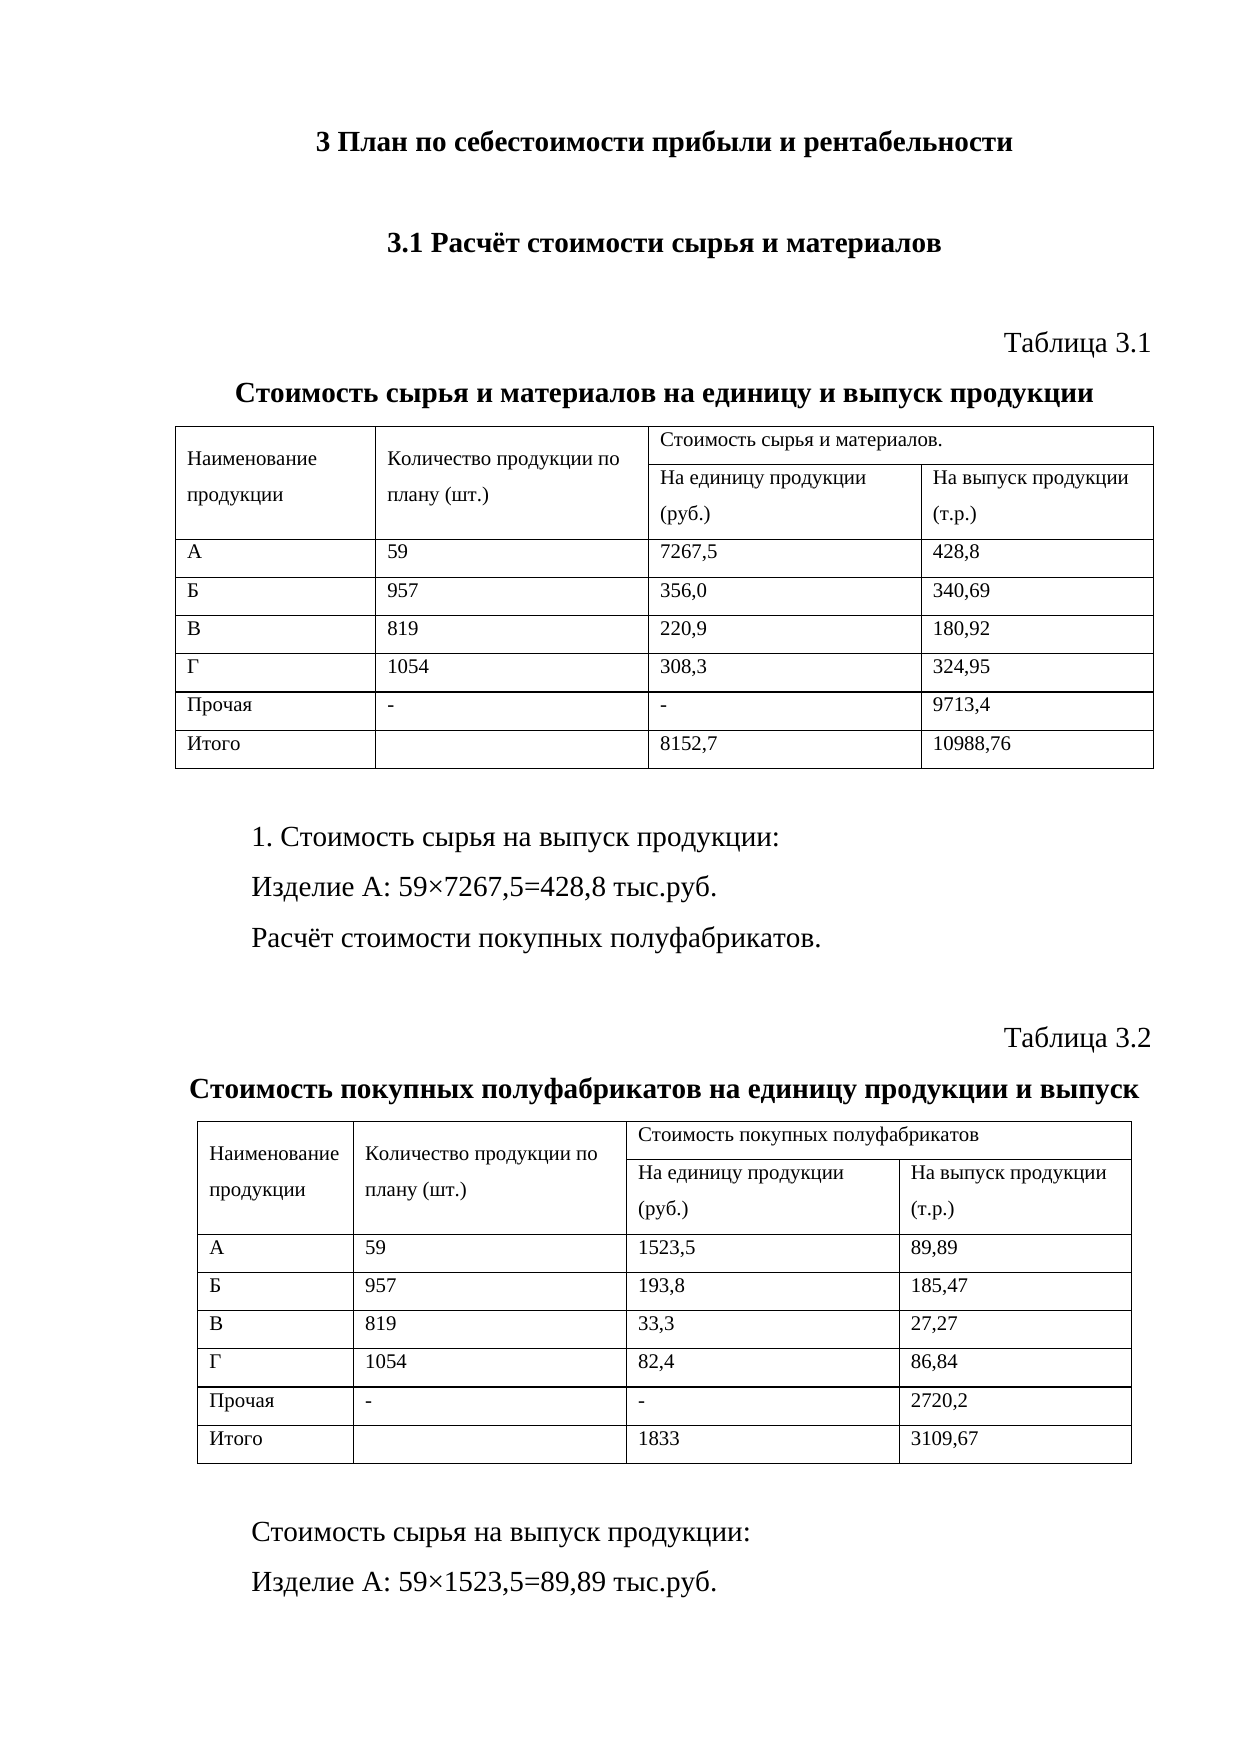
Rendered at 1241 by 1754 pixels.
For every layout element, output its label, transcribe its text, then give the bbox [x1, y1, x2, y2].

table_cell 180,92 [922, 616, 1153, 653]
table_cell 59 [376, 540, 648, 577]
table_cell 27,27 [900, 1311, 1131, 1348]
table_cell На выпуск продукции (т.р.) [900, 1160, 1131, 1233]
table_cell В [198, 1311, 353, 1348]
text Стоимость сырья на выпуск продукции: [177, 1514, 1152, 1548]
table_cell 308,3 [649, 654, 921, 691]
table_cell 340,69 [922, 578, 1153, 615]
table_cell 957 [376, 578, 648, 615]
text Таблица 3.1 [177, 325, 1152, 359]
table_cell 86,84 [900, 1349, 1131, 1386]
table_cell [354, 1426, 626, 1463]
table_cell Итого [176, 731, 375, 768]
table_cell - [649, 693, 921, 729]
table_cell 8152,7 [649, 731, 921, 768]
table_cell Прочая [198, 1388, 353, 1425]
table_header Количество продукции по плану (шт.) [376, 427, 648, 538]
table_cell 1054 [354, 1349, 626, 1386]
table_cell 2720,2 [900, 1388, 1131, 1425]
table_cell А [198, 1235, 353, 1272]
table_cell 33,3 [627, 1311, 899, 1348]
table_cell На выпуск продукции (т.р.) [922, 465, 1153, 538]
text Стоимость покупных полуфабрикатов на единицу продукции и выпуск [177, 1071, 1152, 1104]
text Таблица 3.2 [177, 1020, 1152, 1054]
text Изделие А: 59×1523,5=89,89 тыс.руб. [177, 1564, 1152, 1598]
table_cell [376, 731, 648, 768]
table_cell - [354, 1388, 626, 1425]
text 1. Стоимость сырья на выпуск продукции: [177, 819, 1152, 853]
table_header Количество продукции по плану (шт.) [354, 1122, 626, 1233]
table_cell 59 [354, 1235, 626, 1272]
table_header Стоимость сырья и материалов. [649, 427, 1153, 464]
table_cell 185,47 [900, 1273, 1131, 1310]
table_header Наименование продукции [198, 1122, 353, 1233]
text 3 План по себестоимости прибыли и рентабельности [177, 124, 1152, 158]
table_cell 3109,67 [900, 1426, 1131, 1463]
table_cell 1054 [376, 654, 648, 691]
text Изделие А: 59×7267,5=428,8 тыс.руб. [177, 869, 1152, 903]
table_cell 220,9 [649, 616, 921, 653]
table_cell 356,0 [649, 578, 921, 615]
table_cell А [176, 540, 375, 577]
table_header Наименование продукции [176, 427, 375, 538]
table_cell Итого [198, 1426, 353, 1463]
text 3.1 Расчёт стоимости сырья и материалов [177, 225, 1152, 258]
table_cell Г [176, 654, 375, 691]
text Стоимость сырья и материалов на единицу и выпуск продукции [177, 376, 1152, 409]
table_cell - [627, 1388, 899, 1425]
table_cell Б [176, 578, 375, 615]
table_cell 428,8 [922, 540, 1153, 577]
text Расчёт стоимости покупных полуфабрикатов. [177, 920, 1152, 953]
table_cell 819 [354, 1311, 626, 1348]
table_cell 89,89 [900, 1235, 1131, 1272]
table_header Стоимость покупных полуфабрикатов [627, 1122, 1131, 1159]
table_cell 7267,5 [649, 540, 921, 577]
table_cell 1523,5 [627, 1235, 899, 1272]
table_cell - [376, 693, 648, 729]
table_cell 324,95 [922, 654, 1153, 691]
table_cell 957 [354, 1273, 626, 1310]
table_cell Прочая [176, 693, 375, 729]
table_cell 1833 [627, 1426, 899, 1463]
table_cell 10988,76 [922, 731, 1153, 768]
table_cell В [176, 616, 375, 653]
table_cell Б [198, 1273, 353, 1310]
table_cell 193,8 [627, 1273, 899, 1310]
table_cell Г [198, 1349, 353, 1386]
table_cell 9713,4 [922, 693, 1153, 729]
table_cell 82,4 [627, 1349, 899, 1386]
table_cell На единицу продукции (руб.) [627, 1160, 899, 1233]
table_cell На единицу продукции (руб.) [649, 465, 921, 538]
table_cell 819 [376, 616, 648, 653]
